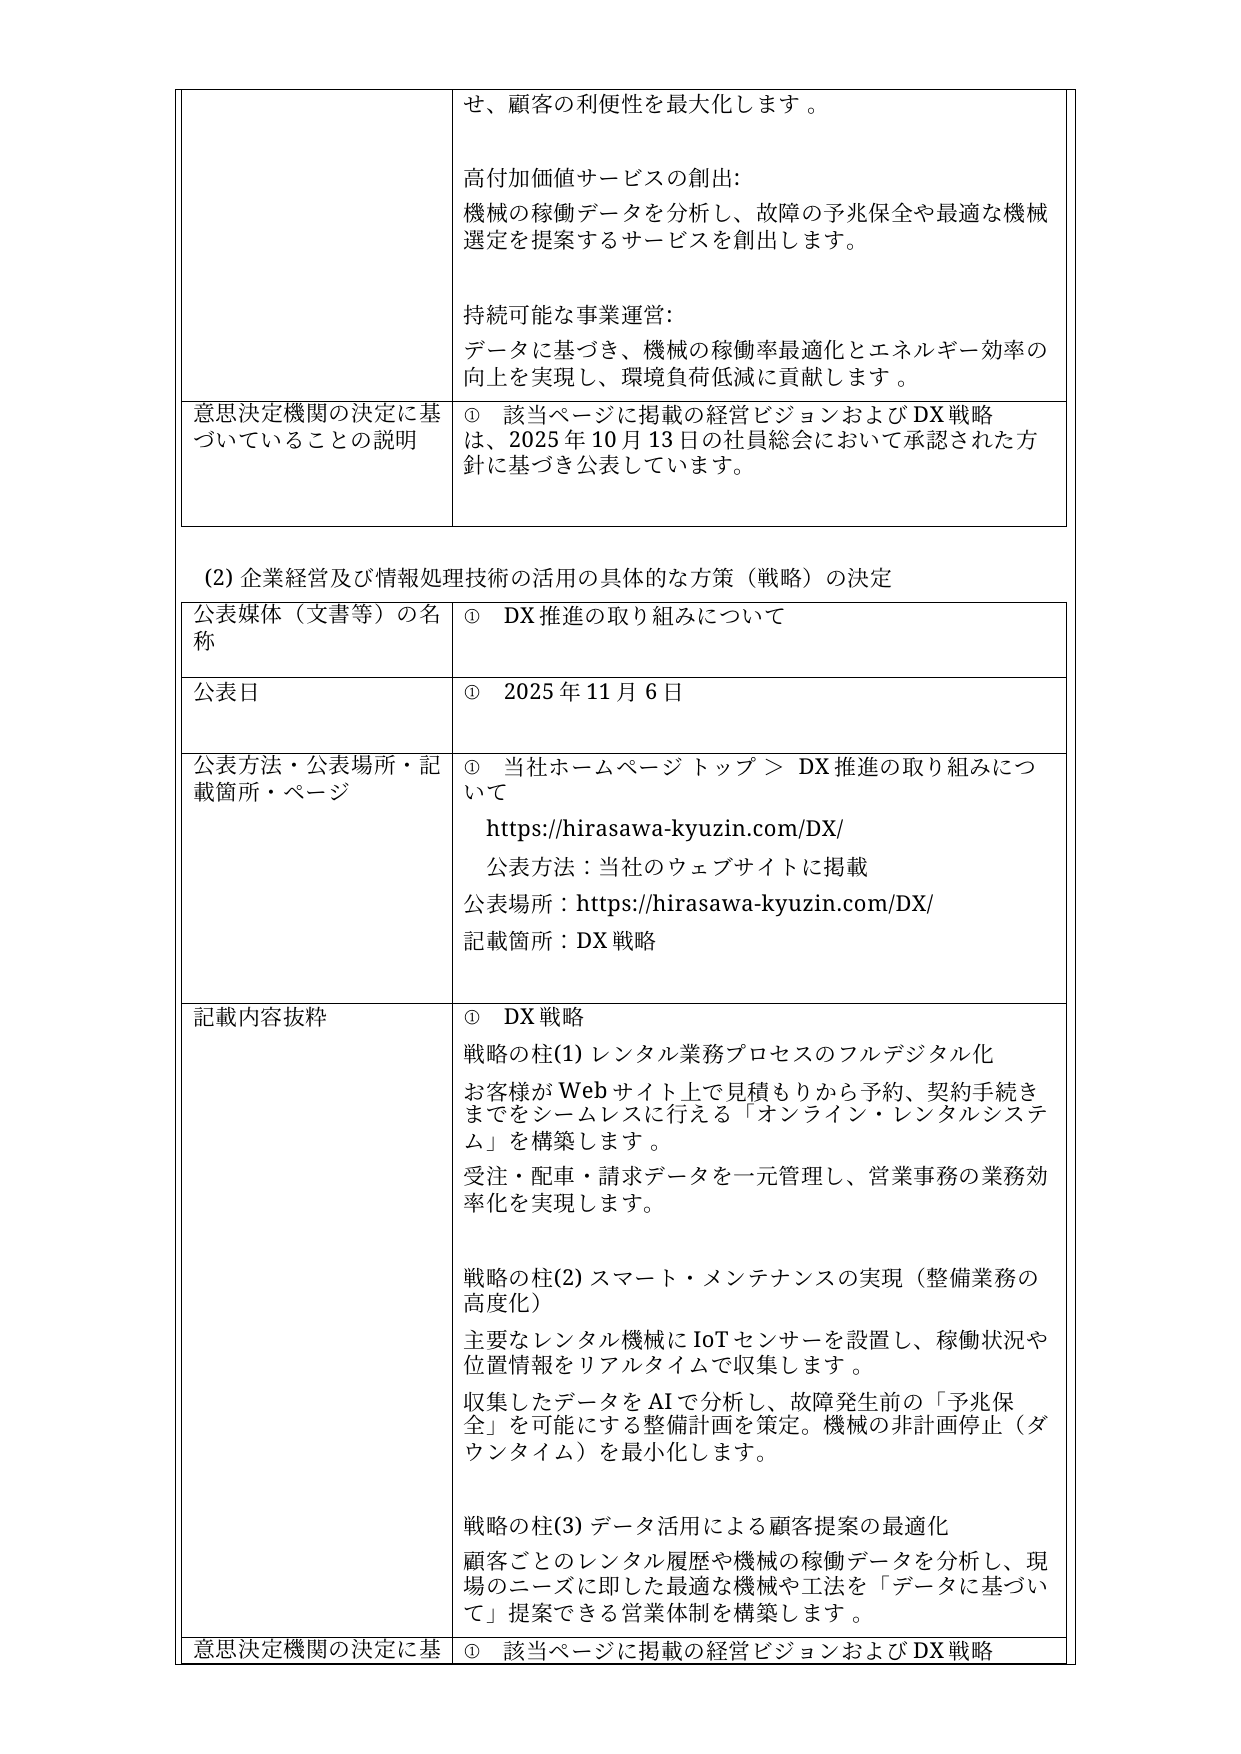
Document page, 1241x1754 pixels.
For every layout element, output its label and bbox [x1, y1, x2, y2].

table_cell [176, 90, 1075, 1664]
